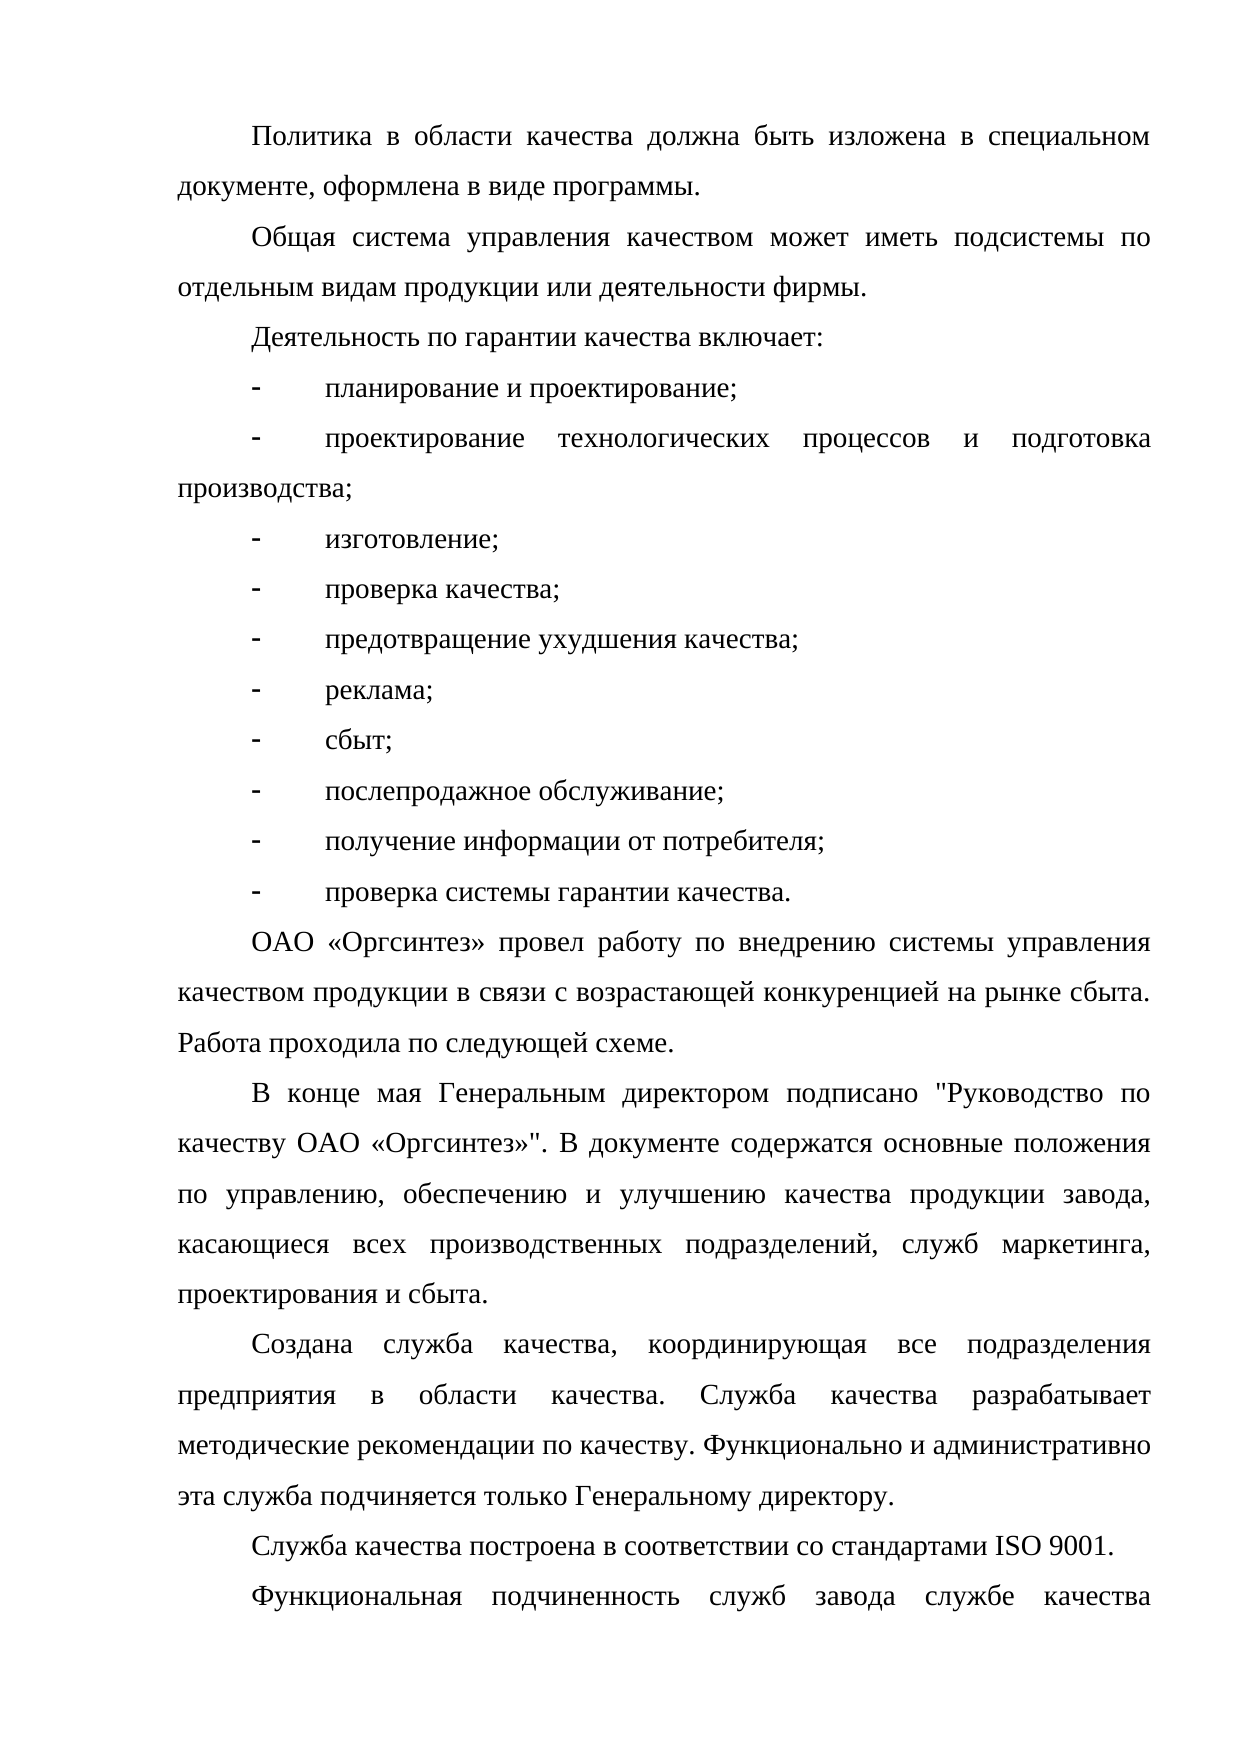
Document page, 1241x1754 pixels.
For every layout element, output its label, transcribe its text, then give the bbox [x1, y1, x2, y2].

list проверка качества; [177, 571, 1152, 605]
list изготовление; [177, 521, 1152, 554]
list сбыт; [177, 722, 1152, 756]
list получение информации от потребителя; [177, 823, 1152, 857]
text Общая система управления качеством может иметь подсистемы по отдельным видам продукции или деятельности фирмы. [177, 219, 1152, 303]
list послепродажное обслуживание; [177, 773, 1152, 807]
list реклама; [177, 672, 1152, 706]
list планирование и проектирование; [177, 370, 1152, 403]
text Политика в области качества должна быть изложена в специальном документе, оформлена в виде программы. [177, 118, 1152, 202]
text Служба качества построена в соответствии со стандартами ISO 9001. [177, 1528, 1152, 1561]
list предотвращение ухудшения качества; [177, 622, 1152, 655]
text Деятельность по гарантии качества включает: [177, 319, 1152, 353]
text Создана служба качества, координирующая все подразделения предприятия в области качества. Служба качества разрабатывает методические рекомендации по качеству. Функционально и административно эта служба подчиняется только Генеральному директору. [177, 1327, 1152, 1511]
list проектирование технологических процессов и подготовка производства; [177, 420, 1152, 504]
list проверка системы гарантии качества. [177, 874, 1152, 907]
text В конце мая Генеральным директором подписано "Руководство по качеству ОАО «Оргсинтез»". В документе содержатся основные положения по управлению, обеспечению и улучшению качества продукции завода, касающиеся всех производственных подразделений, служб маркетинга, проектирования и сбыта. [177, 1075, 1152, 1310]
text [177, 1578, 1152, 1612]
text ОАО «Оргсинтез» провел работу по внедрению системы управления качеством продукции в связи с возрастающей конкуренцией на рынке сбыта. Работа проходила по следующей схеме. [177, 924, 1152, 1058]
